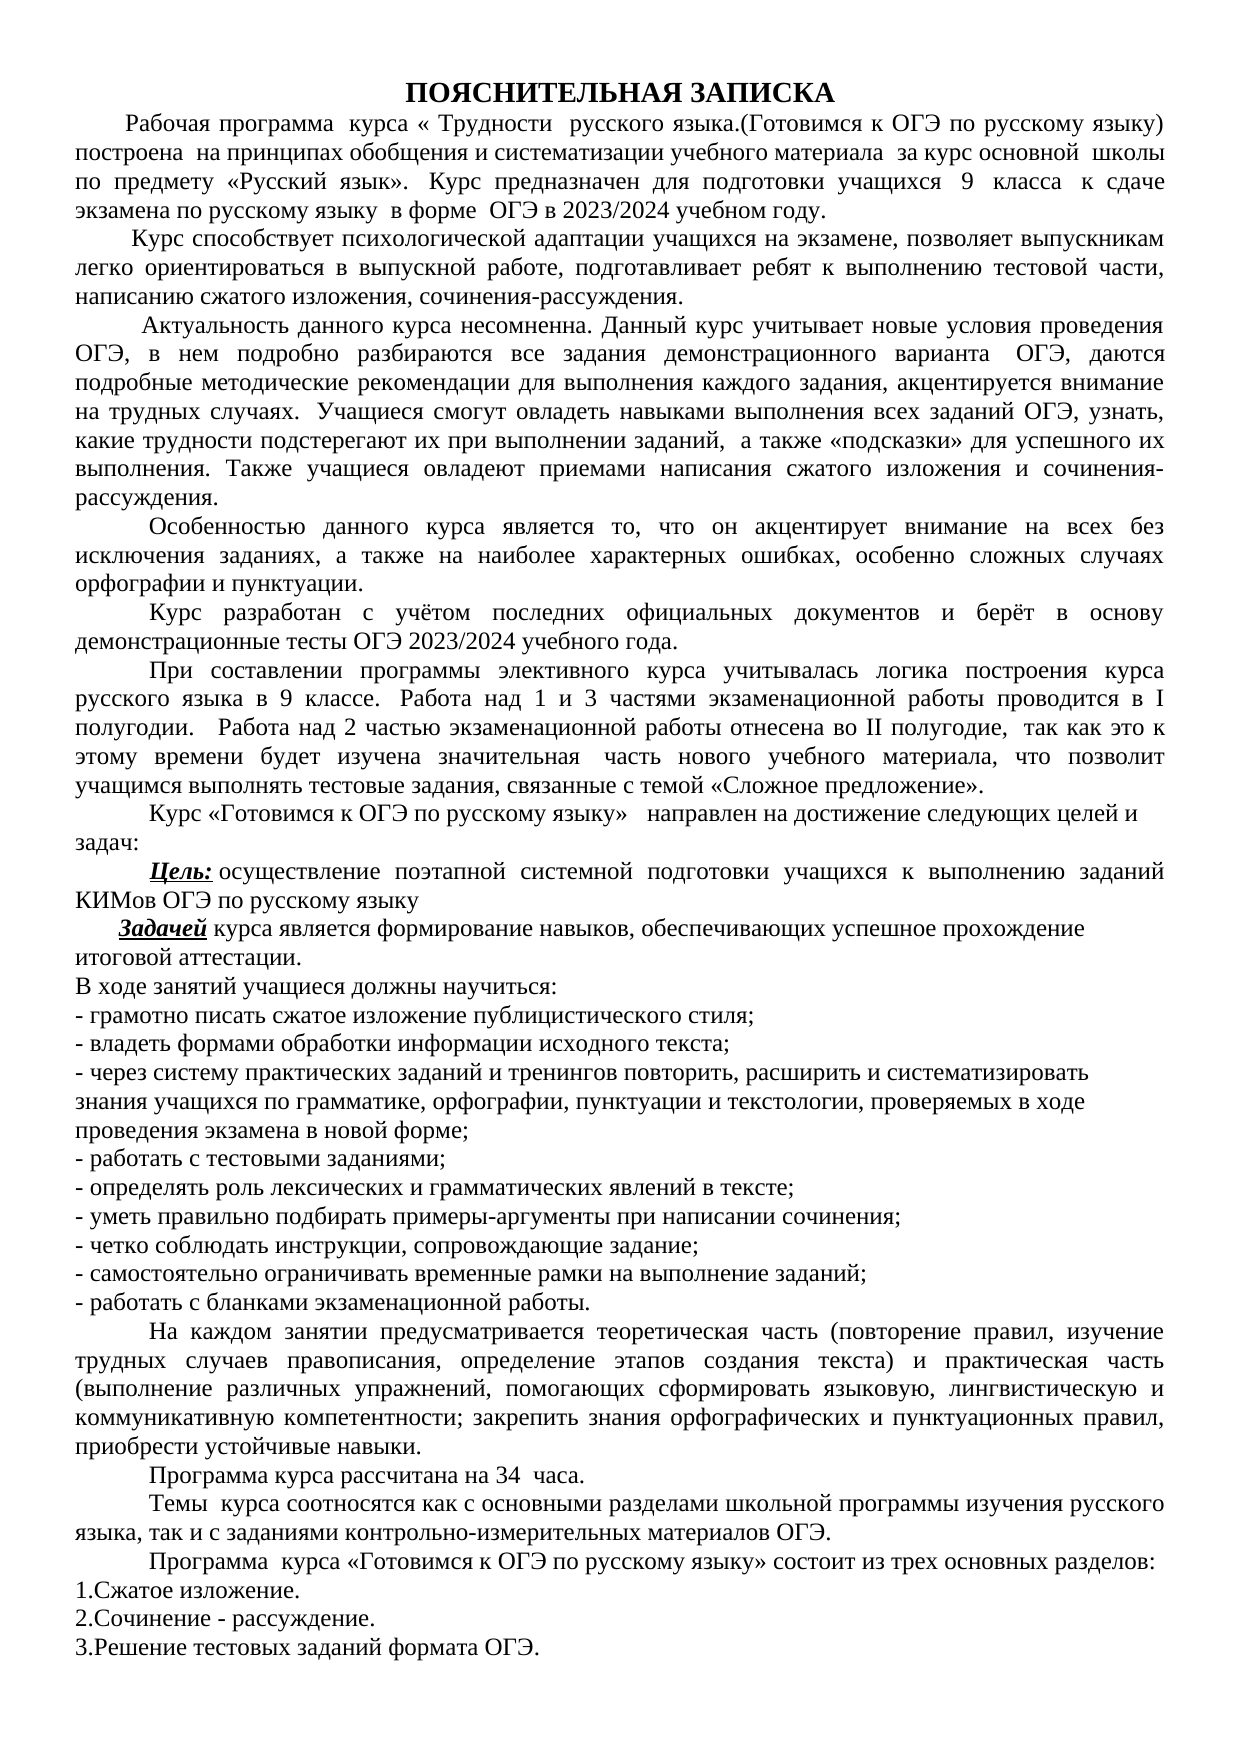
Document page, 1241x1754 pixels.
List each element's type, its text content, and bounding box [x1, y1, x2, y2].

text Особенностью данного курса является то, что он акцентирует внимание на всех без исключения заданиях, а также на наиболее характерных ошибках, особенно сложных случаях орфографии и пунктуации. [75, 511, 1165, 597]
text Задачей курса является формирование навыков, обеспечивающих успешное прохождение итоговой аттестации. [75, 913, 1165, 971]
text 1.Сжатое изложение. [75, 1575, 1165, 1603]
text - работать с тестовыми заданиями; [75, 1143, 1165, 1172]
text Курс разработан с учётом последних официальных документов и берёт в основу демонстрационные тесты ОГЭ 2023/2024 учебного года. [75, 597, 1165, 655]
text - грамотно писать сжатое изложение публицистического стиля; [75, 1000, 1165, 1028]
text В ходе занятий учащиеся должны научиться: [75, 971, 1165, 1000]
text Курс «Готовимся к ОГЭ по русскому языку» направлен на достижение следующих целей и задач: [75, 798, 1165, 856]
text Цель: осуществление поэтапной системной подготовки учащихся к выполнению заданий КИМов ОГЭ по русскому языку [75, 856, 1165, 913]
text Темы курса соотносятся как с основными разделами школьной программы изучения русского языка, так и с заданиями контрольно-измерительных материалов ОГЭ. [75, 1488, 1165, 1546]
text 3.Решение тестовых заданий формата ОГЭ. [75, 1632, 1165, 1661]
text Программа курса «Готовимся к ОГЭ по русскому языку» состоит из трех основных разделов: [75, 1546, 1165, 1575]
text Актуальность данного курса несомненна. Данный курс учитывает новые условия проведения ОГЭ, в нем подробно разбираются все задания демонстрационного варианта ОГЭ, даются подробные методические рекомендации для выполнения каждого задания, акцентируется внимание на трудных случаях. Учащиеся смогут овладеть навыками выполнения всех заданий ОГЭ, узнать, какие трудности подстерегают их при выполнении заданий, а также «подсказки» для успешного их выполнения. Также учащиеся овладеют приемами написания сжатого изложения и сочинения-рассуждения. [75, 310, 1165, 511]
text - четко соблюдать инструкции, сопровождающие задание; [75, 1230, 1165, 1258]
text - работать с бланками экзаменационной работы. [75, 1287, 1165, 1316]
text Программа курса рассчитана на 34 часа. [75, 1460, 1165, 1488]
text - через систему практических заданий и тренингов повторить, расширить и систематизировать знания учащихся по грамматике, орфографии, пунктуации и текстологии, проверяемых в ходе проведения экзамена в новой форме; [75, 1057, 1165, 1143]
text ПОЯСНИТЕЛЬНАЯ ЗАПИСКА [75, 75, 1165, 108]
text На каждом занятии предусматривается теоретическая часть (повторение правил, изучение трудных случаев правописания, определение этапов создания текста) и практическая часть (выполнение различных упражнений, помогающих сформировать языковую, лингвистическую и коммуникативную компетентности; закрепить знания орфографических и пунктуационных правил, приобрести устойчивые навыки. [75, 1316, 1165, 1460]
text Курс способствует психологической адаптации учащихся на экзамене, позволяет выпускникам легко ориентироваться в выпускной работе, подготавливает ребят к выполнению тестовой части, написанию сжатого изложения, сочинения-рассуждения. [75, 223, 1165, 310]
text 2.Сочинение - рассуждение. [75, 1603, 1165, 1632]
text - определять роль лексических и грамматических явлений в тексте; [75, 1172, 1165, 1201]
text - владеть формами обработки информации исходного текста; [75, 1028, 1165, 1057]
text - самостоятельно ограничивать временные рамки на выполнение заданий; [75, 1258, 1165, 1287]
text При составлении программы элективного курса учитывалась логика построения курса русского языка в 9 классе. Работа над 1 и 3 частями экзаменационной работы проводится в I полугодии. Работа над 2 частью экзаменационной работы отнесена во II полугодие, так как это к этому времени будет изучена значительная часть нового учебного материала, что позволит учащимся выполнять тестовые задания, связанные с темой «Сложное предложение». [75, 655, 1165, 798]
text - уметь правильно подбирать примеры-аргументы при написании сочинения; [75, 1201, 1165, 1230]
text Рабочая программа курса « Трудности русского языка.(Готовимся к ОГЭ по русскому языку) построена на принципах обобщения и систематизации учебного материала за курс основной школы по предмету «Русский язык». Курс предназначен для подготовки учащихся 9 класса к сдаче экзамена по русскому языку в форме ОГЭ в 2023/2024 учебном году. [75, 108, 1165, 223]
